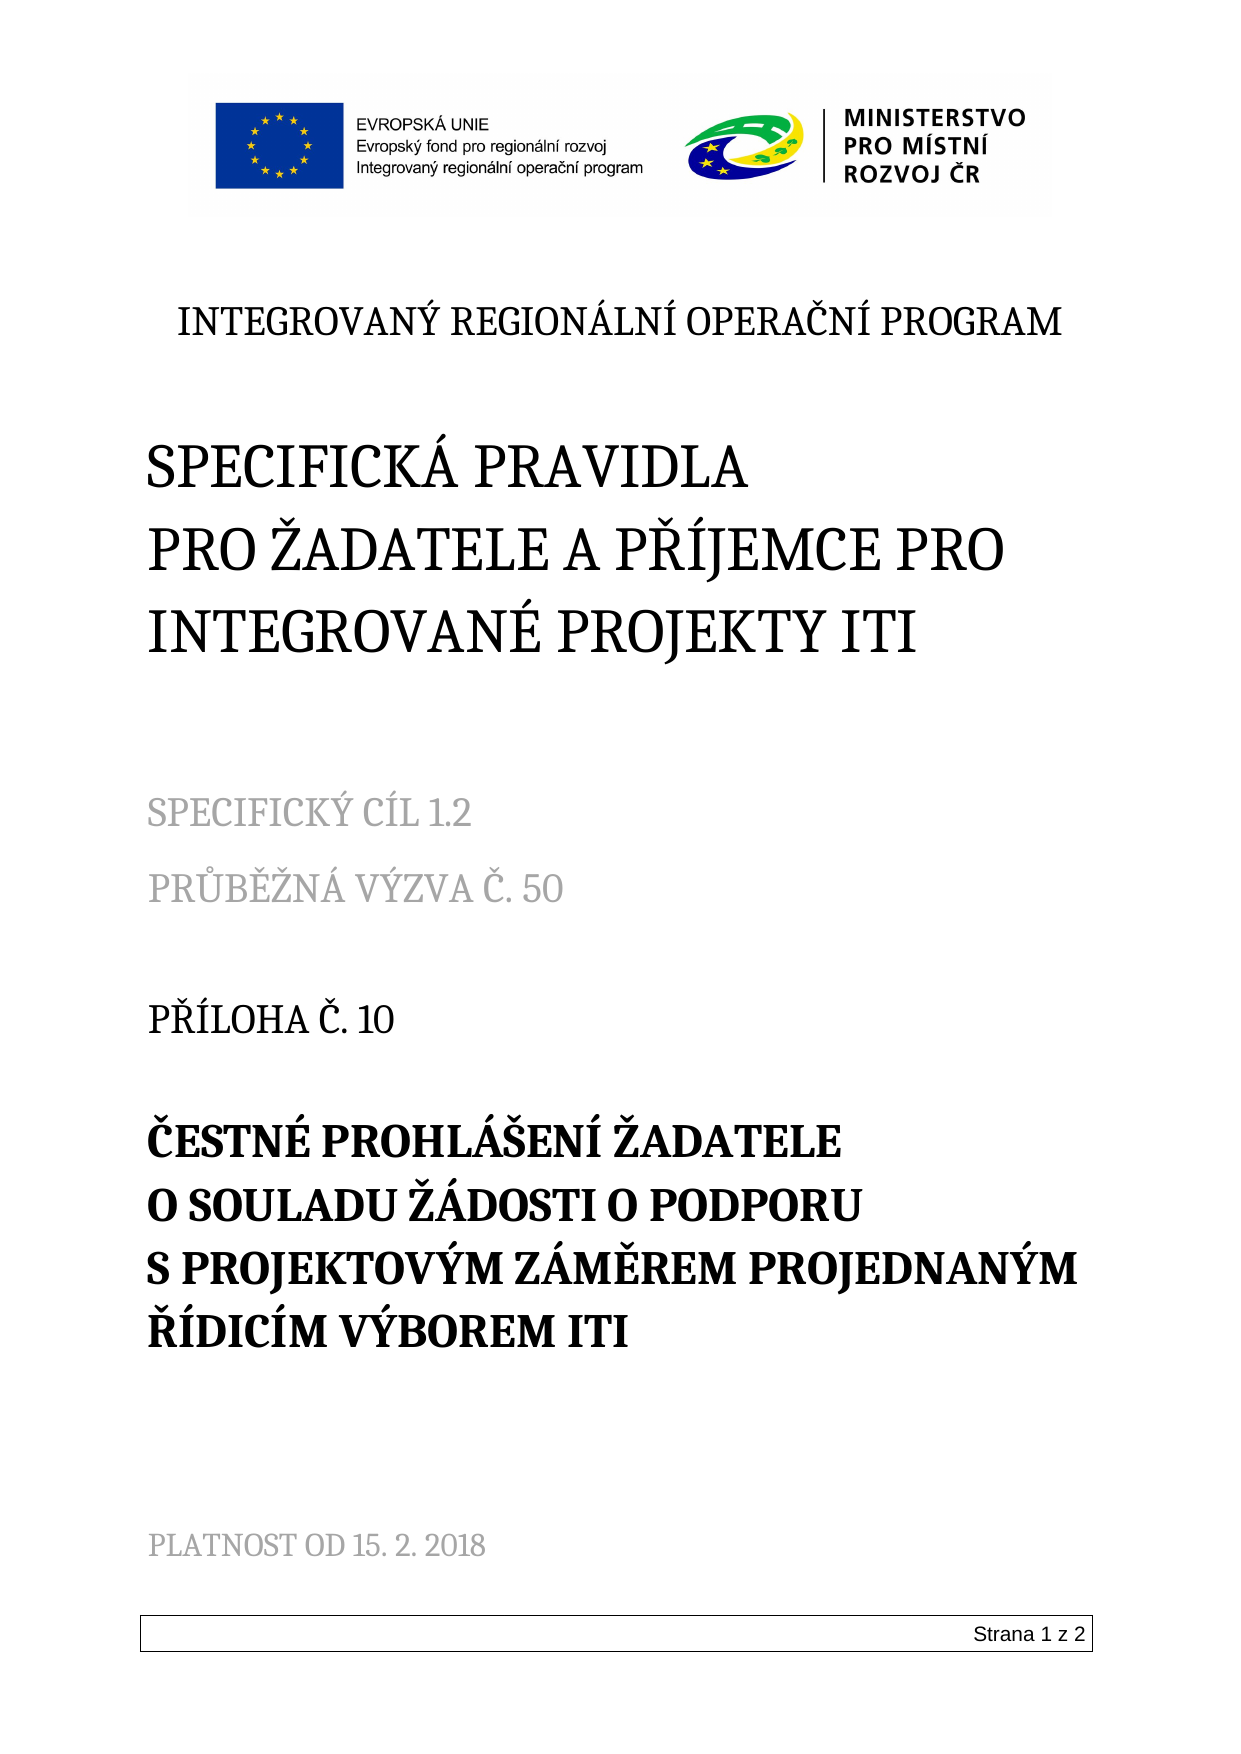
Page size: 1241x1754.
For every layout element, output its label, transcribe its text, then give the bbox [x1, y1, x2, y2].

text Specifická PRAVIDLA [148, 431, 1093, 503]
picture [187, 73, 1053, 217]
text Čestné prohlášení žadatele o souladu žádosti o podporu s projektovým záměrem projednaným Řídicím výborem ITI [148, 1114, 1093, 1359]
text pLATNOST OD 15. 2. 2018 [148, 1527, 1093, 1565]
text Průběžná výzva Č. 50 [148, 865, 1093, 913]
text PRO ŽADATELE A PŘÍJEMCE pro integrované projekty ITI [148, 514, 1093, 668]
text PŘÍLOHA Č. 10 [148, 996, 1093, 1044]
text Specifický cíl 1.2 [148, 789, 1093, 837]
text INTEGROVANÝ REGIONÁLNÍ OPERAČNÍ PROGRAM [148, 298, 1093, 346]
